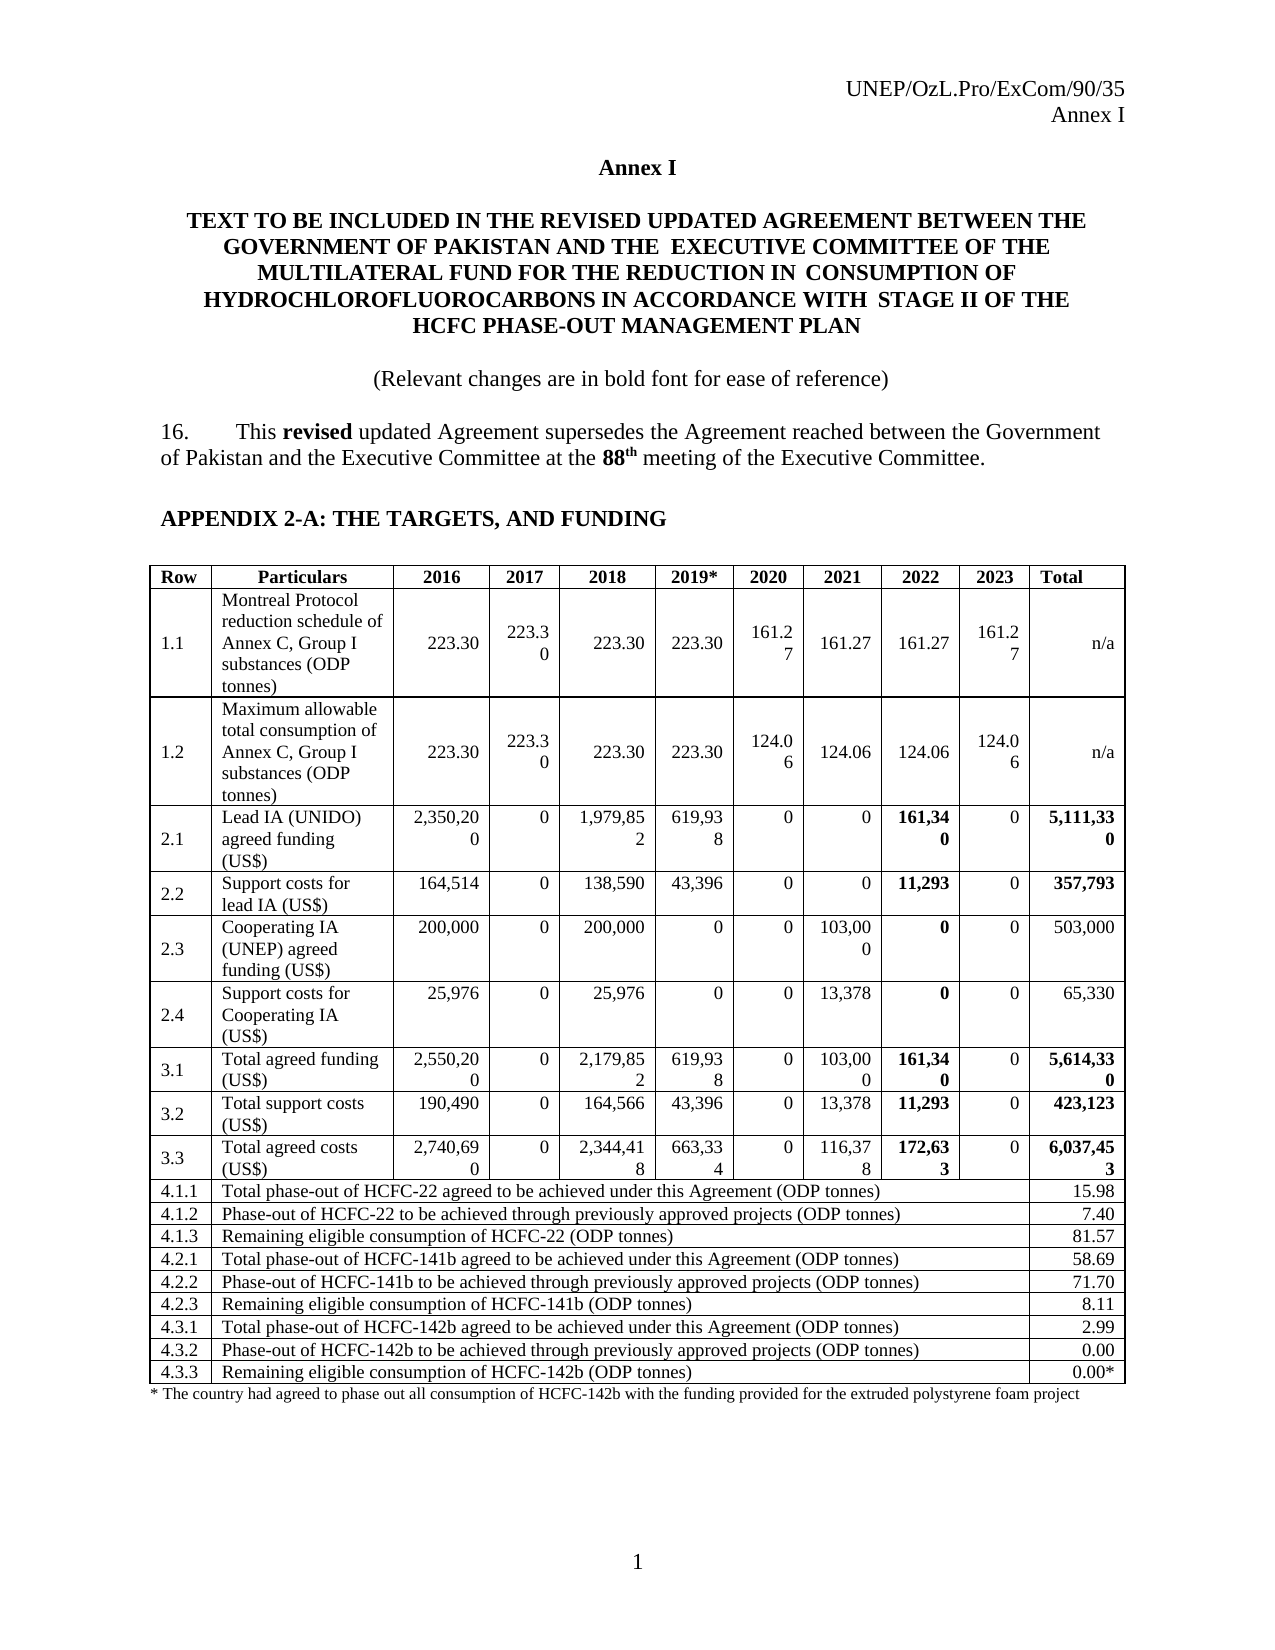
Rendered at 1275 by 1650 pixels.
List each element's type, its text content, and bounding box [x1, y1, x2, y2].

table_cell 161.27 [960, 589, 1029, 696]
table_cell 2,344,418 [560, 1136, 655, 1179]
table_cell 11,293 [882, 1092, 959, 1135]
text 16. This revised updated Agreement supersedes the Agreement reached between the Government of Pakistan and the Executive Committee at the 88th meeting of the Executive Committee. [160, 418, 1102, 471]
table_cell Montreal Protocol reduction schedule of Annex C, Group I substances (ODP tonnes) [212, 589, 393, 696]
table_cell Total phase-out of HCFC-22 agreed to be achieved under this Agreement (ODP tonnes) [212, 1180, 1029, 1202]
table_cell Support costs for lead IA (US$) [212, 872, 393, 915]
table_cell 13,378 [804, 1092, 881, 1135]
table_cell 503,000 [1030, 916, 1124, 981]
table_cell 124.06 [804, 698, 881, 805]
table_cell 223.30 [656, 698, 733, 805]
table_cell 0 [960, 1136, 1029, 1179]
table_cell 161.27 [734, 589, 803, 696]
table_cell 223.30 [490, 698, 559, 805]
table_cell 0 [734, 982, 803, 1047]
table_cell 172,633 [882, 1136, 959, 1179]
table_cell Support costs for Cooperating IA (US$) [212, 982, 393, 1047]
table_cell 3.2 [151, 1092, 211, 1135]
table_cell 223.30 [560, 698, 655, 805]
table_cell 5,111,330 [1030, 806, 1124, 871]
table_header 2022 [882, 566, 959, 588]
table_cell 3.1 [151, 1048, 211, 1091]
table_cell 223.30 [656, 589, 733, 696]
table_cell 11,293 [882, 872, 959, 915]
table_cell 164,514 [394, 872, 489, 915]
table_cell 1,979,852 [560, 806, 655, 871]
table_cell 1.2 [151, 698, 211, 805]
table_header 2018 [560, 566, 655, 588]
table_cell 0 [490, 1136, 559, 1179]
table_cell 0 [960, 916, 1029, 981]
table_cell 0 [960, 872, 1029, 915]
table_cell 0.00* [1030, 1361, 1124, 1383]
table_cell 0 [490, 872, 559, 915]
table_cell 4.2.2 [151, 1271, 211, 1292]
table_header 2017 [490, 566, 559, 588]
table_cell 0 [960, 1092, 1029, 1135]
table_cell n/a [1030, 698, 1124, 805]
table_cell 2.99 [1030, 1316, 1124, 1337]
table_cell 164,566 [560, 1092, 655, 1135]
table_cell 2,740,690 [394, 1136, 489, 1179]
table_cell 4.3.1 [151, 1316, 211, 1337]
table_cell 71.70 [1030, 1271, 1124, 1292]
text APPENDIX 2-A: THE TARGETS, AND FUNDING [160, 505, 1125, 531]
table_cell Remaining eligible consumption of HCFC-22 (ODP tonnes) [212, 1225, 1029, 1247]
table_cell 161,340 [882, 1048, 959, 1091]
table_cell Phase-out of HCFC-141b to be achieved through previously approved projects (ODP tonnes) [212, 1271, 1029, 1292]
table_cell 0 [734, 1092, 803, 1135]
table_cell 619,938 [656, 1048, 733, 1091]
table_header 2019* [656, 566, 733, 588]
table_cell 190,490 [394, 1092, 489, 1135]
table_cell 200,000 [560, 916, 655, 981]
table_cell 58.69 [1030, 1248, 1124, 1269]
table_cell 81.57 [1030, 1225, 1124, 1247]
text Annex I [150, 154, 1125, 180]
table_cell 423,123 [1030, 1092, 1124, 1135]
table_cell 15.98 [1030, 1180, 1124, 1202]
table_cell 0 [734, 1048, 803, 1091]
table_cell 0 [490, 1048, 559, 1091]
table_cell 13,378 [804, 982, 881, 1047]
table_header 2023 [960, 566, 1029, 588]
table_header 2020 [734, 566, 803, 588]
table_cell 0.00 [1030, 1339, 1124, 1360]
table_cell 0 [882, 916, 959, 981]
table_cell 124.06 [960, 698, 1029, 805]
table_cell 0 [734, 872, 803, 915]
table_cell 124.06 [734, 698, 803, 805]
table_cell 0 [656, 916, 733, 981]
table_cell 223.30 [394, 589, 489, 696]
table_cell 0 [804, 872, 881, 915]
text TEXT TO BE INCLUDED IN THE REVISED UPDATED AGREEMENT BETWEEN THE GOVERNMENT OF PAKISTAN AND THE EXECUTIVE COMMITTEE OF THE MULTILATERAL FUND FOR THE REDUCTION IN CONSUMPTION OF HYDROCHLOROFLUOROCARBONS IN ACCORDANCE WITH STAGE II OF THE HCFC PHASE-OUT MANAGEMENT PLAN [183, 207, 1090, 338]
table_cell 0 [490, 1092, 559, 1135]
table_cell 2.1 [151, 806, 211, 871]
table_cell 357,793 [1030, 872, 1124, 915]
table_header Row [151, 566, 211, 588]
table_cell Total phase-out of HCFC-141b agreed to be achieved under this Agreement (ODP tonnes) [212, 1248, 1029, 1269]
table_cell Remaining eligible consumption of HCFC-142b (ODP tonnes) [212, 1361, 1029, 1383]
table_cell Total support costs (US$) [212, 1092, 393, 1135]
table_cell Total agreed funding (US$) [212, 1048, 393, 1091]
table_cell 1.1 [151, 589, 211, 696]
table_cell 103,000 [804, 1048, 881, 1091]
table_cell 25,976 [394, 982, 489, 1047]
table_cell Total agreed costs (US$) [212, 1136, 393, 1179]
table_cell 4.3.2 [151, 1339, 211, 1360]
table_header Total [1030, 566, 1124, 588]
table_cell 0 [960, 1048, 1029, 1091]
table_cell 223.30 [490, 589, 559, 696]
table_cell 0 [734, 806, 803, 871]
table_header Particulars [212, 566, 393, 588]
table_cell 0 [734, 916, 803, 981]
table_header 2021 [804, 566, 881, 588]
table_cell 0 [490, 982, 559, 1047]
table_header 2016 [394, 566, 489, 588]
table_cell 161,340 [882, 806, 959, 871]
table_cell 2,350,200 [394, 806, 489, 871]
table_cell Total phase-out of HCFC-142b agreed to be achieved under this Agreement (ODP tonnes) [212, 1316, 1029, 1337]
table_cell 0 [960, 806, 1029, 871]
table_cell 5,614,330 [1030, 1048, 1124, 1091]
table_cell 124.06 [882, 698, 959, 805]
table_cell 0 [490, 916, 559, 981]
table_cell 2,179,852 [560, 1048, 655, 1091]
text * The country had agreed to phase out all consumption of HCFC-142b with the funding provided for the extruded polystyrene foam project [150, 1384, 1102, 1403]
table_cell 0 [656, 982, 733, 1047]
table_cell Lead IA (UNIDO) agreed funding (US$) [212, 806, 393, 871]
table_cell Cooperating IA (UNEP) agreed funding (US$) [212, 916, 393, 981]
table_cell 2.2 [151, 872, 211, 915]
table_cell Phase-out of HCFC-22 to be achieved through previously approved projects (ODP tonnes) [212, 1203, 1029, 1224]
table_cell 3.3 [151, 1136, 211, 1179]
table_cell 223.30 [560, 589, 655, 696]
table_cell 4.1.1 [151, 1180, 211, 1202]
table_cell Maximum allowable total consumption of Annex C, Group I substances (ODP tonnes) [212, 698, 393, 805]
table_cell 4.2.3 [151, 1293, 211, 1315]
table_cell 43,396 [656, 1092, 733, 1135]
table_cell 138,590 [560, 872, 655, 915]
table_cell Remaining eligible consumption of HCFC-141b (ODP tonnes) [212, 1293, 1029, 1315]
table_cell 161.27 [804, 589, 881, 696]
table_cell 4.1.2 [151, 1203, 211, 1224]
table_cell 2,550,200 [394, 1048, 489, 1091]
table_cell 116,378 [804, 1136, 881, 1179]
table_cell 0 [960, 982, 1029, 1047]
table_cell 8.11 [1030, 1293, 1124, 1315]
table_cell 0 [882, 982, 959, 1047]
table_cell 161.27 [882, 589, 959, 696]
table_cell 6,037,453 [1030, 1136, 1124, 1179]
table_cell 663,334 [656, 1136, 733, 1179]
table_cell 2.4 [151, 982, 211, 1047]
table_cell 223.30 [394, 698, 489, 805]
table_cell 0 [804, 806, 881, 871]
table_cell 65,330 [1030, 982, 1124, 1047]
table_cell 7.40 [1030, 1203, 1124, 1224]
table_cell 619,938 [656, 806, 733, 871]
table_cell 103,000 [804, 916, 881, 981]
table_cell 4.3.3 [151, 1361, 211, 1383]
table_cell 200,000 [394, 916, 489, 981]
table_cell 0 [490, 806, 559, 871]
table_cell 4.1.3 [151, 1225, 211, 1247]
table_cell 4.2.1 [151, 1248, 211, 1269]
table_cell 43,396 [656, 872, 733, 915]
table_cell 2.3 [151, 916, 211, 981]
table_cell 25,976 [560, 982, 655, 1047]
table_cell Phase-out of HCFC-142b to be achieved through previously approved projects (ODP tonnes) [212, 1339, 1029, 1360]
text (Relevant changes are in bold font for ease of reference) [160, 365, 1102, 392]
table_cell 0 [734, 1136, 803, 1179]
table_cell n/a [1030, 589, 1124, 696]
